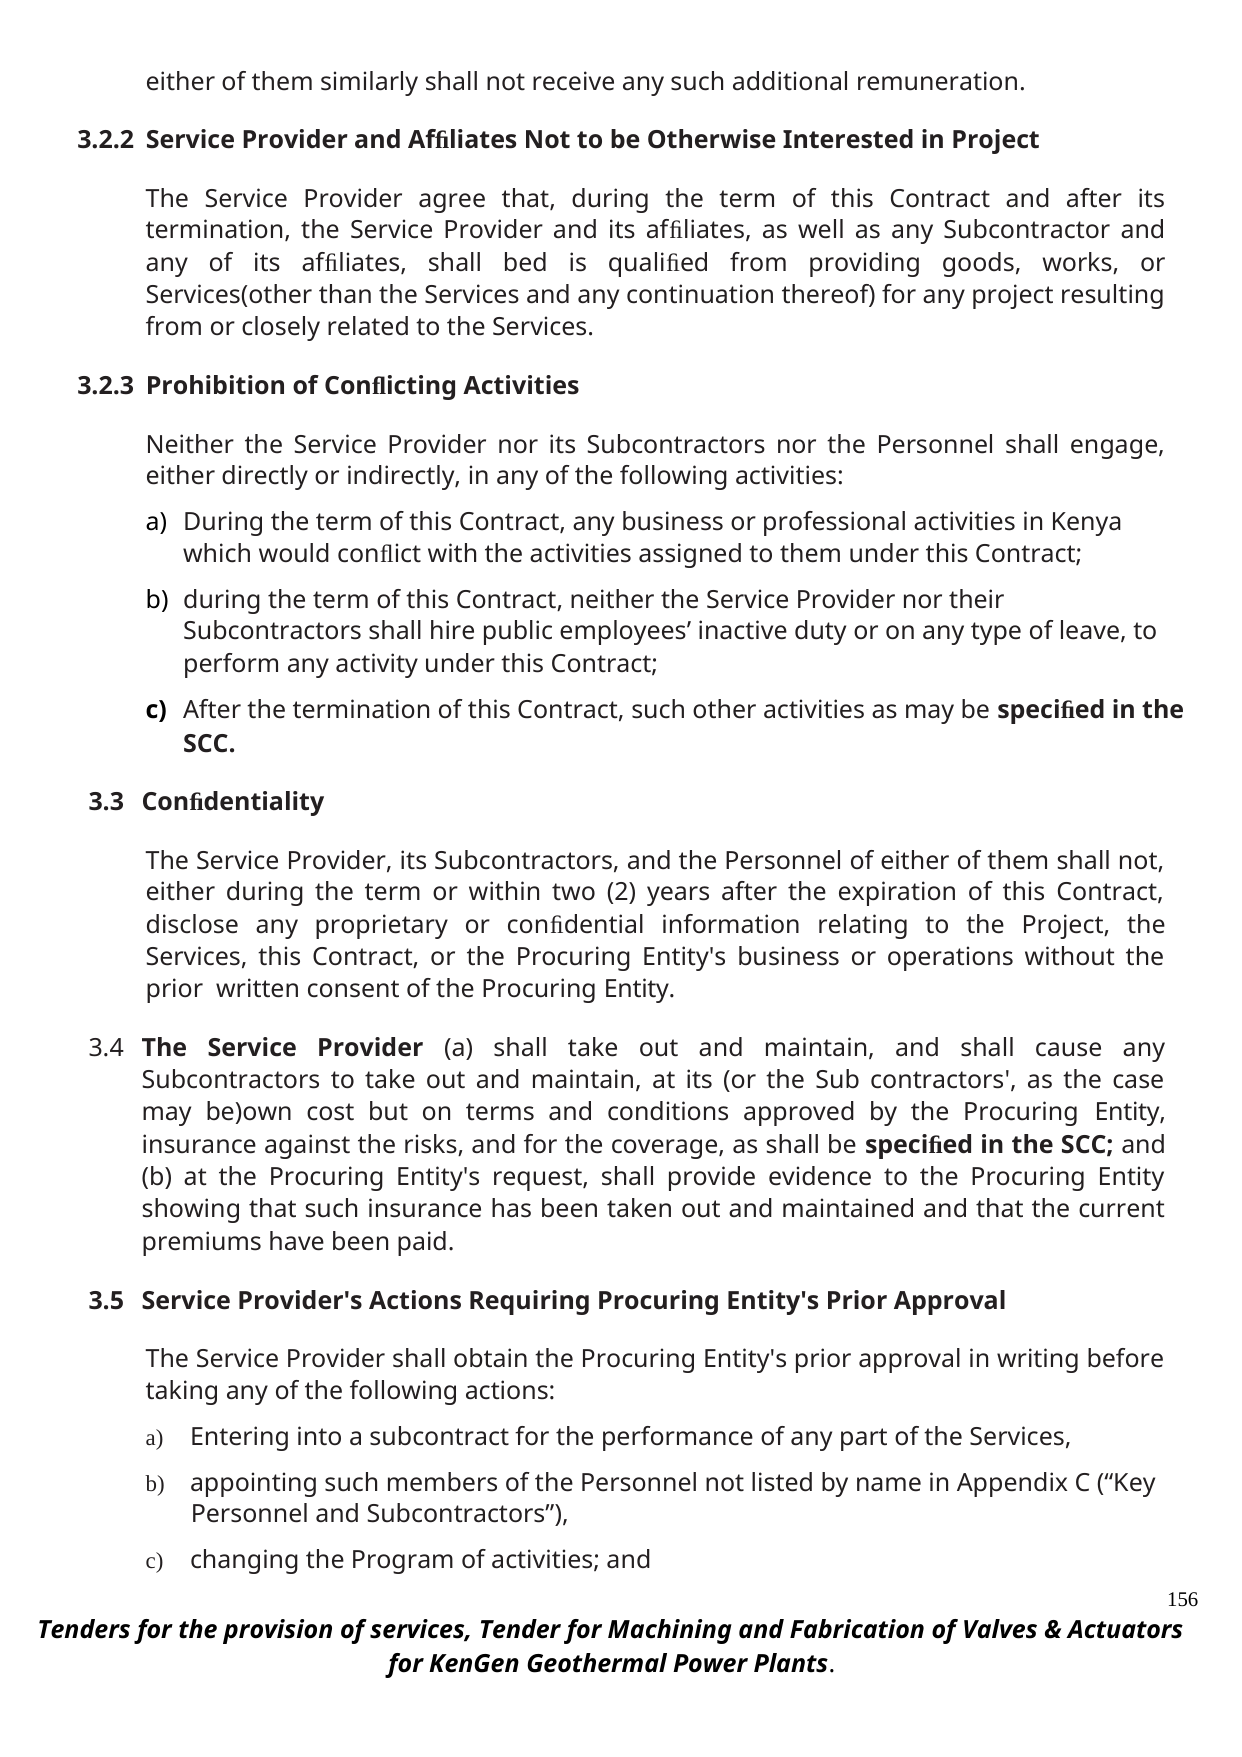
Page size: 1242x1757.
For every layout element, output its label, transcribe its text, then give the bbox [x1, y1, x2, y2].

text The Service Provider agree that, during the term of this Contract and after its termination, the Service Provider and its afﬁliates, as well as any Subcontractor and any of its afﬁliates, shall bed is qualiﬁed from providing goods, works, or Services(other than the Services and any continuation thereof) for any project resulting from or closely related to the Services. [145, 181, 1166, 343]
list After the termination of this Contract, such other activities as may be speciﬁed in the SCC. [145, 691, 1198, 759]
list Service Provider and Afﬁliates Not to be Otherwise Interested in Project [77, 122, 1198, 156]
list The Service Provider (a) shall take out and maintain, and shall cause any Subcontractors to take out and maintain, at its (or the Sub contractors', as the case may be)own cost but on terms and conditions approved by the Procuring Entity, insurance against the risks, and for the coverage, as shall be speciﬁed in the SCC; and (b) at the Procuring Entity's request, shall provide evidence to the Procuring Entity showing that such insurance has been taken out and maintained and that the current premiums have been paid. [88, 1031, 1166, 1257]
list Conﬁdentiality [88, 784, 1198, 818]
list changing the Program of activities; and [145, 1542, 1198, 1576]
text The Service Provider, its Subcontractors, and the Personnel of either of them shall not, either during the term or within two (2) years after the expiration of this Contract, disclose any proprietary or conﬁdential information relating to the Project, the Services, this Contract, or the Procuring Entity's business or operations without the prior written consent of the Procuring Entity. [145, 843, 1166, 1005]
list During the term of this Contract, any business or professional activities in Kenya which would conﬂict with the activities assigned to them under this Contract; [145, 505, 1166, 569]
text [145, 64, 1166, 97]
text Neither the Service Provider nor its Subcontractors nor the Personnel shall engage, either directly or indirectly, in any of the following activities: [145, 427, 1166, 492]
list Service Provider's Actions Requiring Procuring Entity's Prior Approval [88, 1282, 1198, 1317]
list during the term of this Contract, neither the Service Provider nor their Subcontractors shall hire public employees’ inactive duty or on any type of leave, to perform any activity under this Contract; [145, 582, 1166, 679]
list Entering into a subcontract for the performance of any part of the Services, [145, 1418, 1198, 1452]
text The Service Provider shall obtain the Procuring Entity's prior approval in writing before taking any of the following actions: [145, 1342, 1166, 1406]
list Prohibition of Conﬂicting Activities [77, 368, 1198, 402]
list appointing such members of the Personnel not listed by name in Appendix C (“Key Personnel and Subcontractors”), [145, 1465, 1166, 1530]
